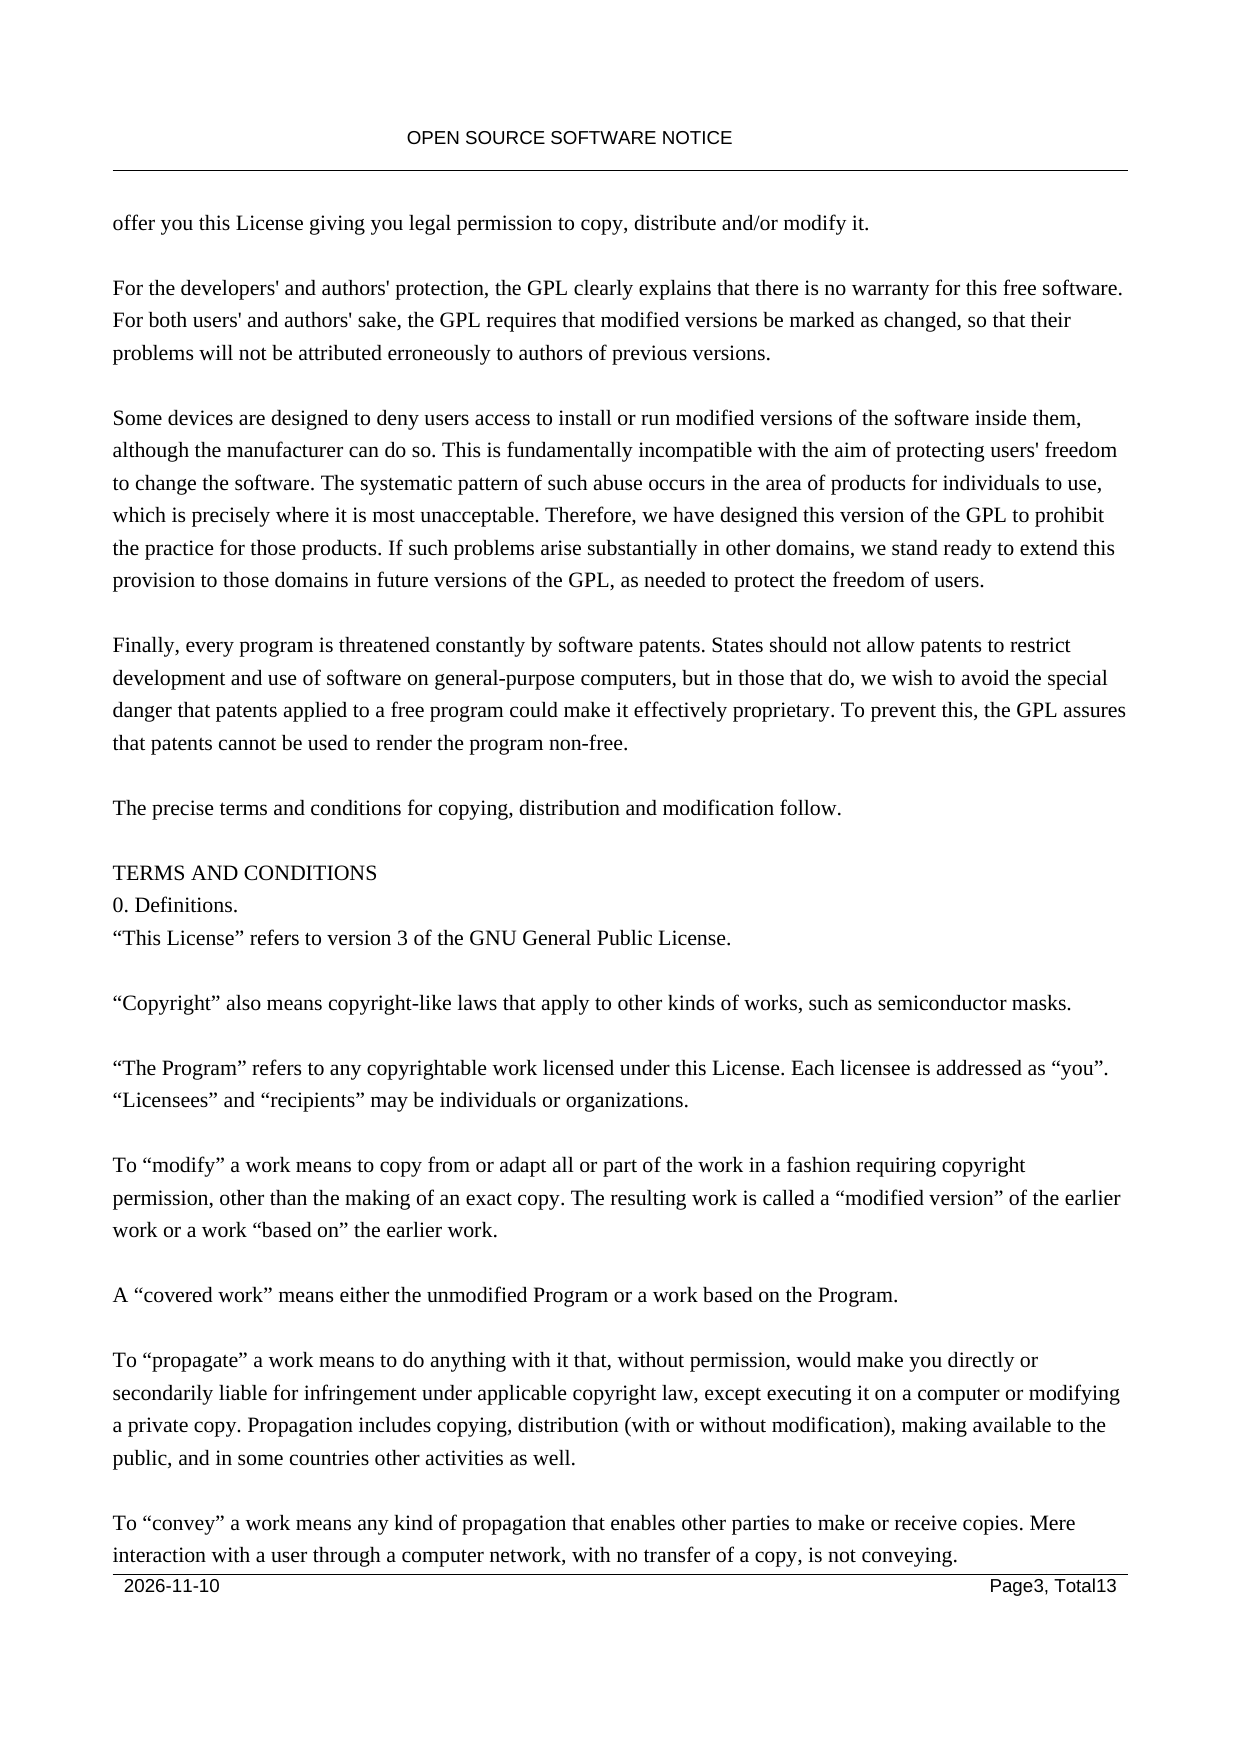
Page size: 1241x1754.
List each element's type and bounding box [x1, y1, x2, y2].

text [112, 206, 1128, 1571]
